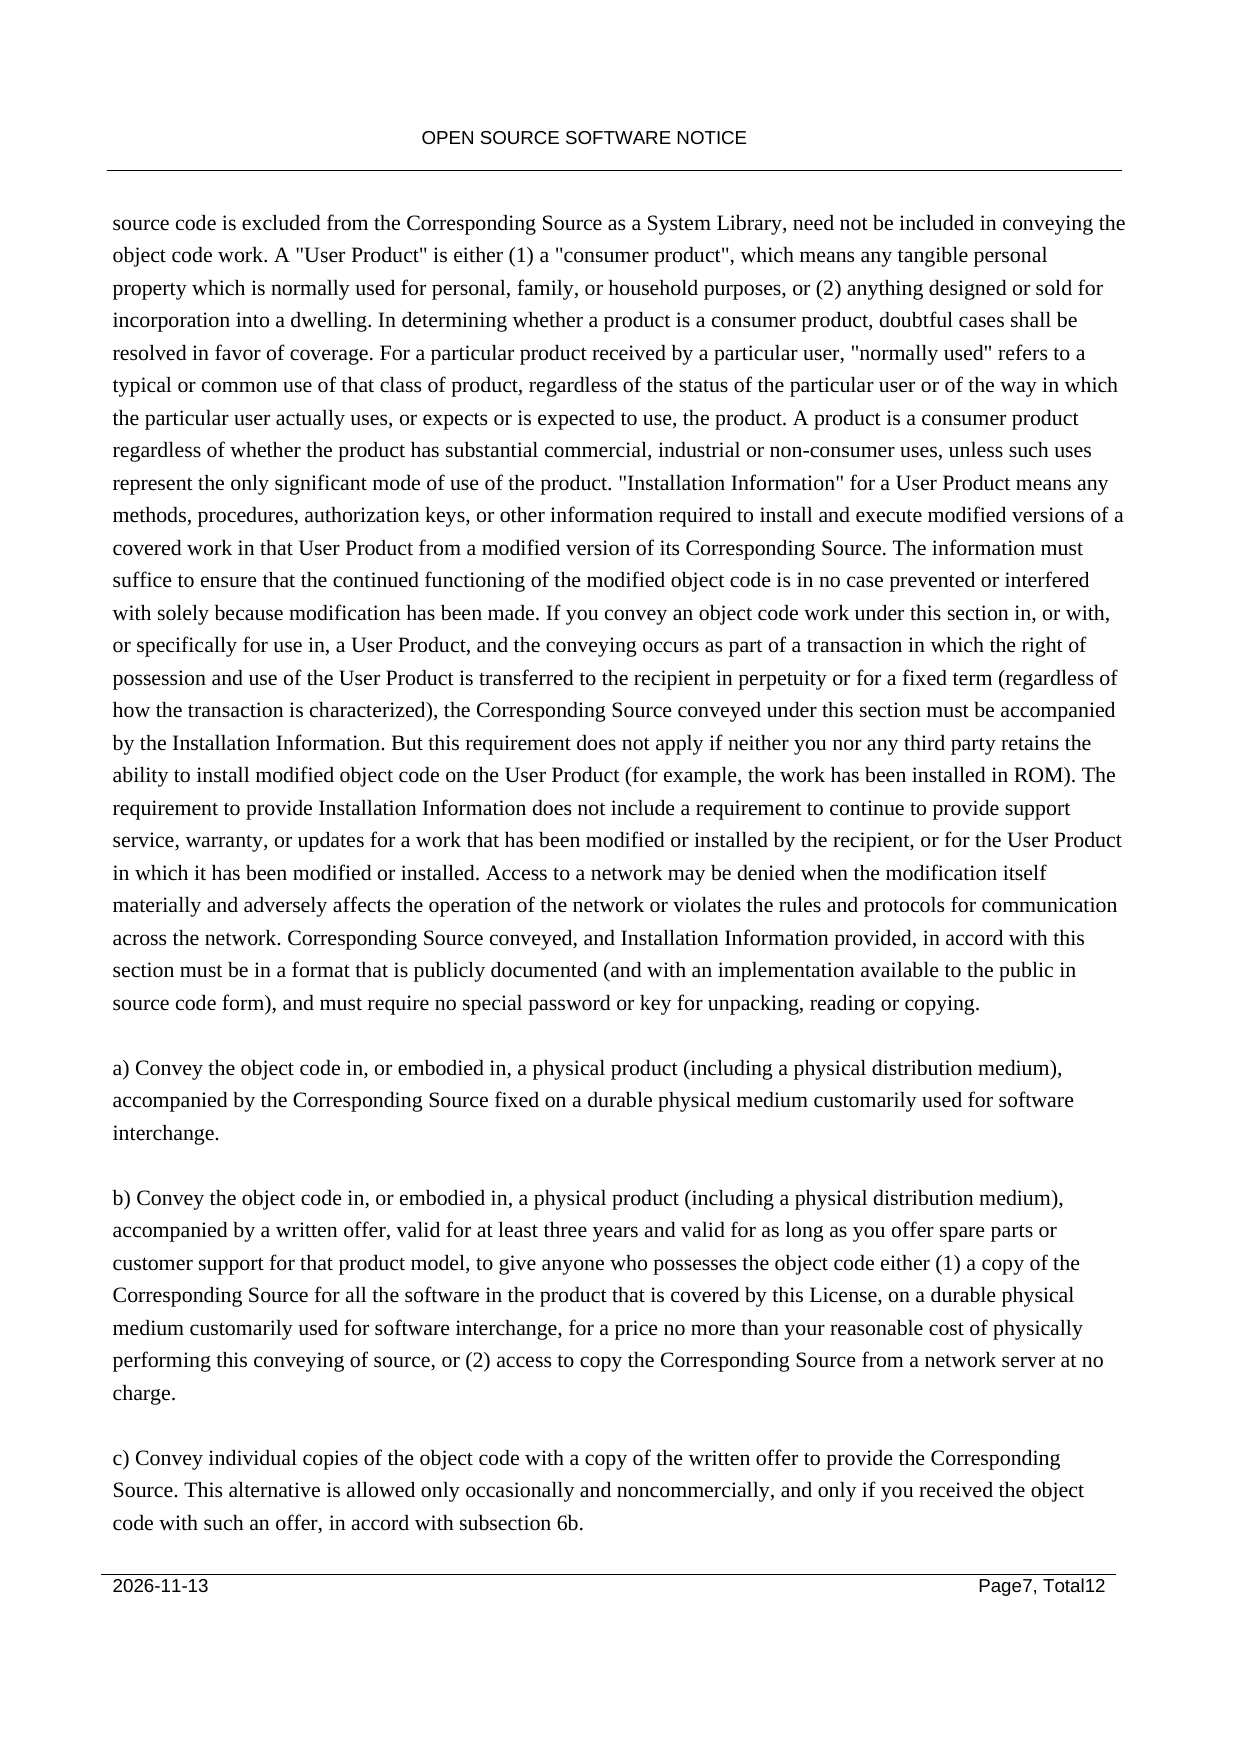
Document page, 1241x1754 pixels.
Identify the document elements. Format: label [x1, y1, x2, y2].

text [112, 206, 1128, 1539]
